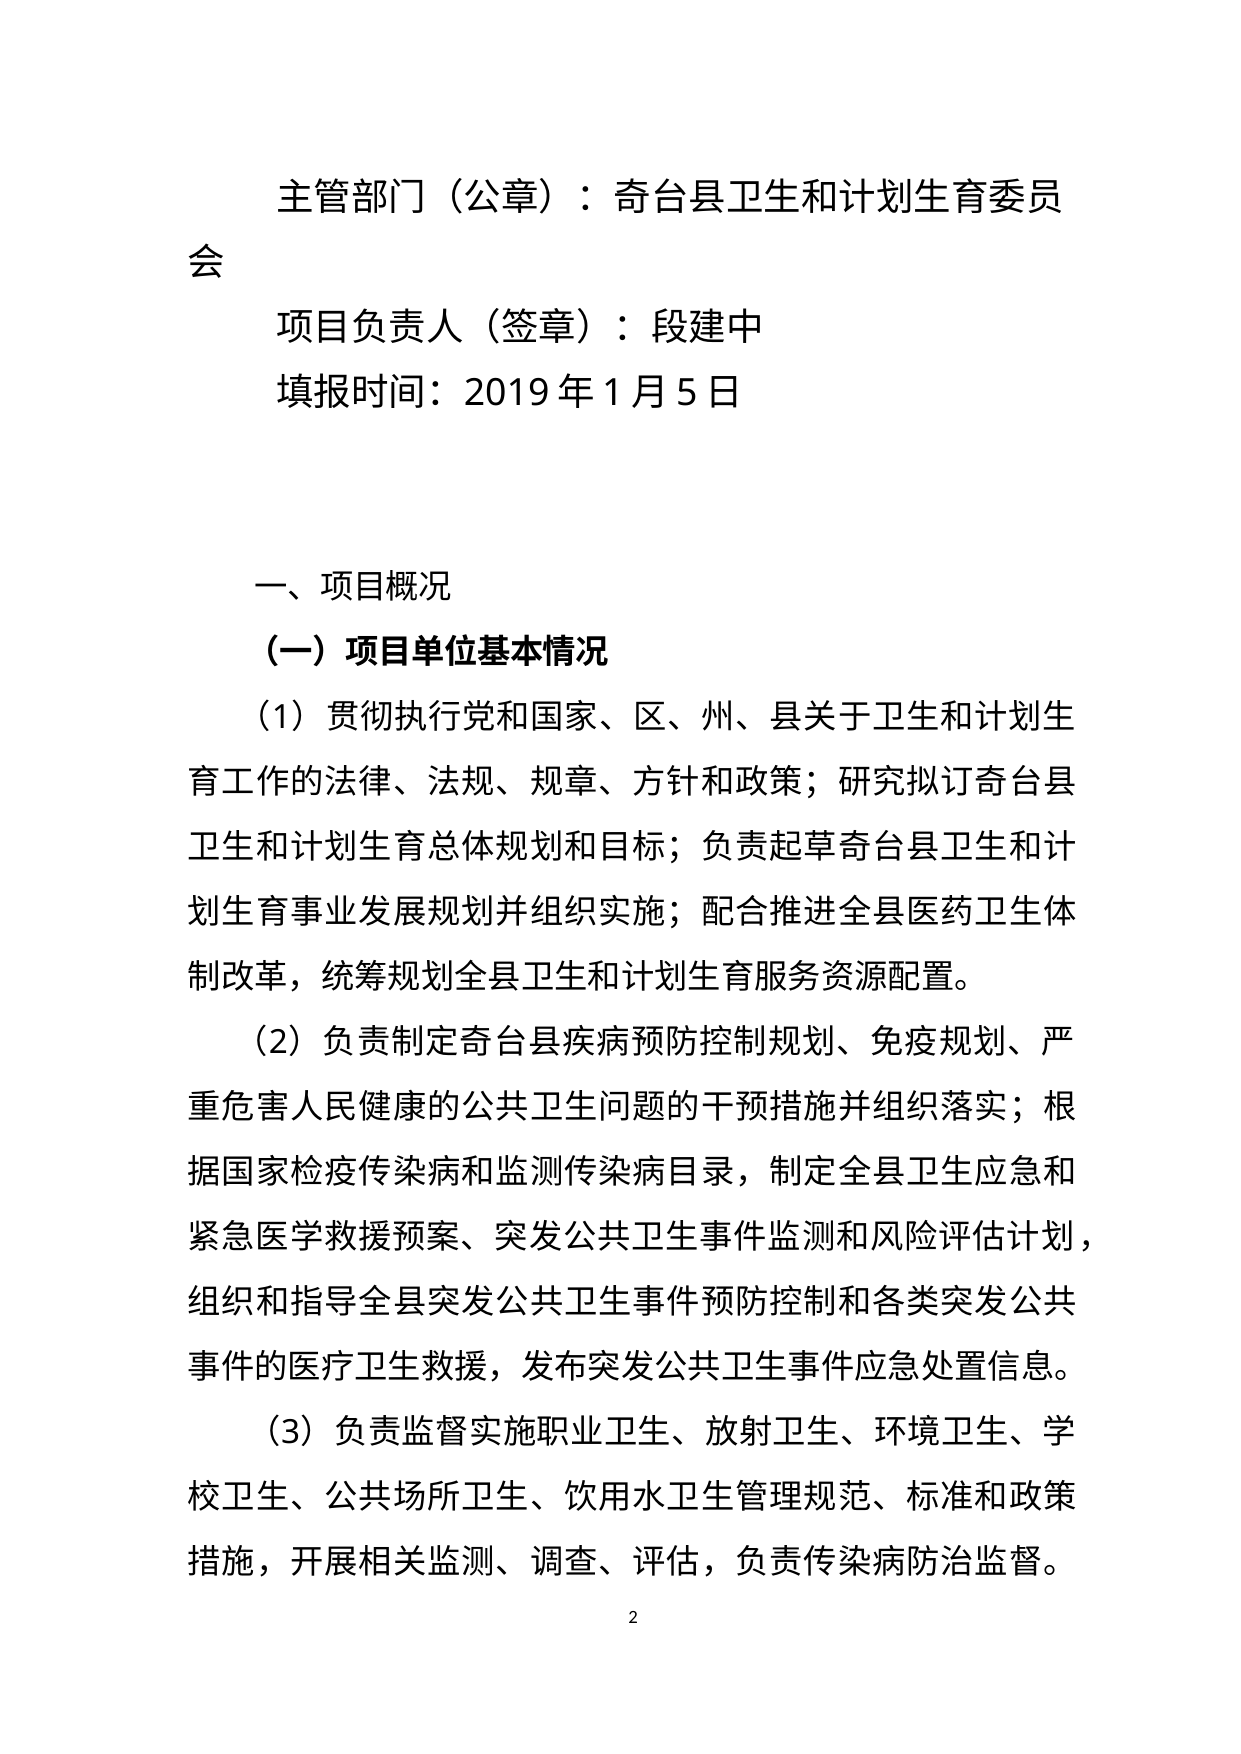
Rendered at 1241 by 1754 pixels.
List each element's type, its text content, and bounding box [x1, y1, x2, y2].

text 一、项目概况 [187, 552, 1078, 617]
text （一）项目单位基本情况 [187, 617, 1078, 682]
text 填报时间：2019年1月5日 [187, 357, 1078, 422]
text 项目负责人（签章）：段建中 [187, 292, 1078, 357]
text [187, 1397, 1078, 1592]
text 主管部门（公章）：奇台县卫生和计划生育委员会 [187, 162, 1078, 292]
text （2）负责制定奇台县疾病预防控制规划、免疫规划、严重危害人民健康的公共卫生问题的干预措施并组织落实；根据国家检疫传染病和监测传染病目录，制定全县卫生应急和紧急医学救援预案、突发公共卫生事件监测和风险评估计划，组织和指导全县突发公共卫生事件预防控制和各类突发公共事件的医疗卫生救援，发布突发公共卫生事件应急处置信息。 [187, 1007, 1078, 1397]
text （1）贯彻执行党和国家、区、州、县关于卫生和计划生育工作的法律、法规、规章、方针和政策；研究拟订奇台县卫生和计划生育总体规划和目标；负责起草奇台县卫生和计划生育事业发展规划并组织实施；配合推进全县医药卫生体制改革，统筹规划全县卫生和计划生育服务资源配置。 [187, 682, 1078, 1007]
